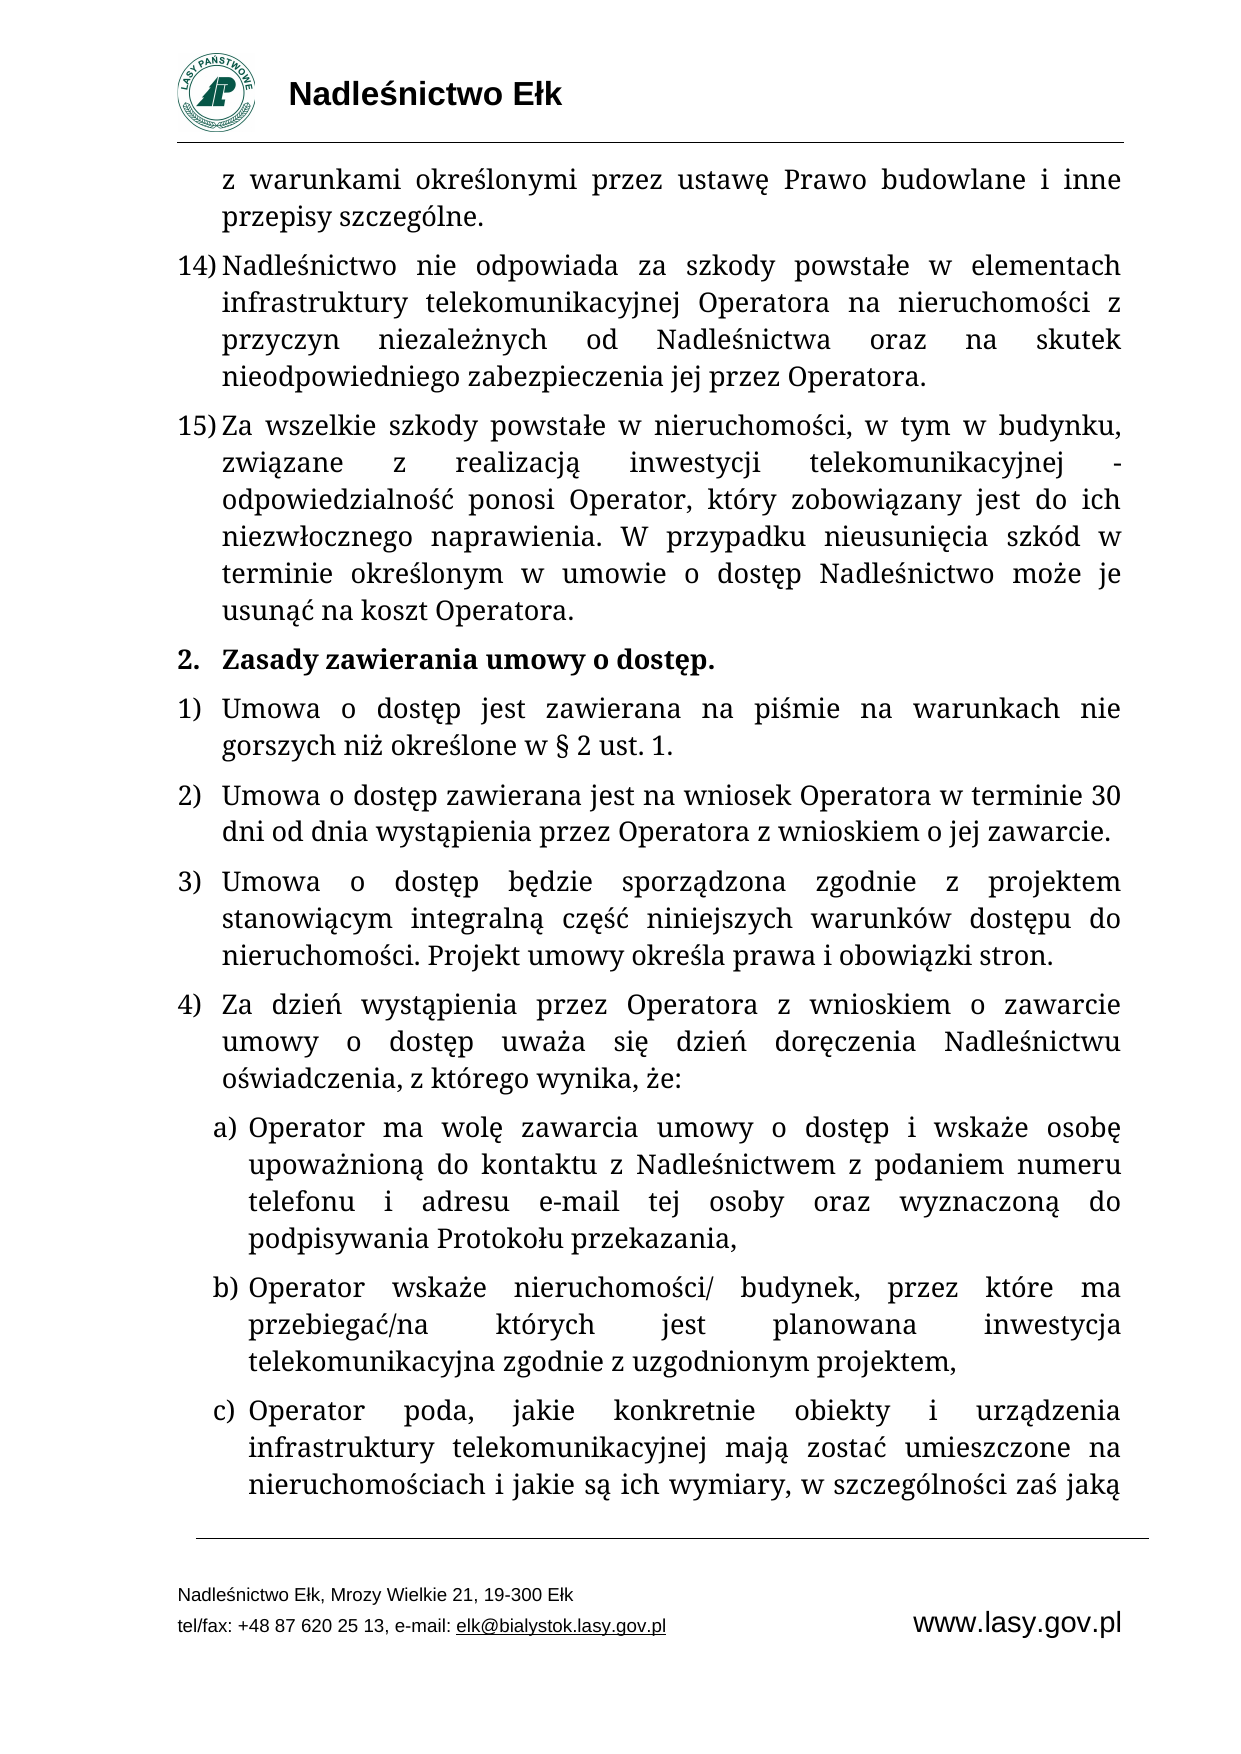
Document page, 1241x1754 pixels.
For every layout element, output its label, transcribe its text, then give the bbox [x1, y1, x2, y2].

list Umowa o dostęp będzie sporządzona zgodnie z projektem stanowiącym integralną część niniejszych warunków dostępu do nieruchomości. Projekt umowy określa prawa i obowiązki stron. [177, 862, 1122, 973]
list Za wszelkie szkody powstałe w nieruchomości, w tym w budynku, związane z realizacją inwestycji telekomunikacyjnej - odpowiedzialność ponosi Operator, który zobowiązany jest do ich niezwłocznego naprawienia. W przypadku nieusunięcia szkód w terminie określonym w umowie o dostęp Nadleśnictwo może je usunąć na koszt Operatora. [177, 407, 1122, 628]
picture [177, 53, 255, 132]
list Za dzień wystąpienia przez Operatora z wnioskiem o zawarcie umowy o dostęp uważa się dzień doręczenia Nadleśnictwu oświadczenia, z którego wynika, że: [177, 985, 1122, 1096]
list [177, 160, 1122, 234]
list Umowa o dostęp zawierana jest na wniosek Operatora w terminie 30 dni od dnia wystąpienia przez Operatora z wnioskiem o jej zawarcie. [177, 776, 1122, 850]
list Zasady zawierania umowy o dostęp. [177, 640, 1122, 677]
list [213, 1392, 1122, 1502]
list Umowa o dostęp jest zawierana na piśmie na warunkach nie gorszych niż określone w § 2 ust. 1. [177, 690, 1122, 763]
list Nadleśnictwo nie odpowiada za szkody powstałe w elementach infrastruktury telekomunikacyjnej Operatora na nieruchomości z przyczyn niezależnych od Nadleśnictwa oraz na skutek nieodpowiedniego zabezpieczenia jej przez Operatora. [177, 247, 1122, 394]
list Operator ma wolę zawarcia umowy o dostęp i wskaże osobę upoważnioną do kontaktu z Nadleśnictwem z podaniem numeru telefonu i adresu e-mail tej osoby oraz wyznaczoną do podpisywania Protokołu przekazania, [213, 1108, 1122, 1256]
list Operator wskaże nieruchomości/ budynek, przez które ma przebiegać/na których jest planowana inwestycja telekomunikacyjna zgodnie z uzgodnionym projektem, [213, 1268, 1122, 1379]
